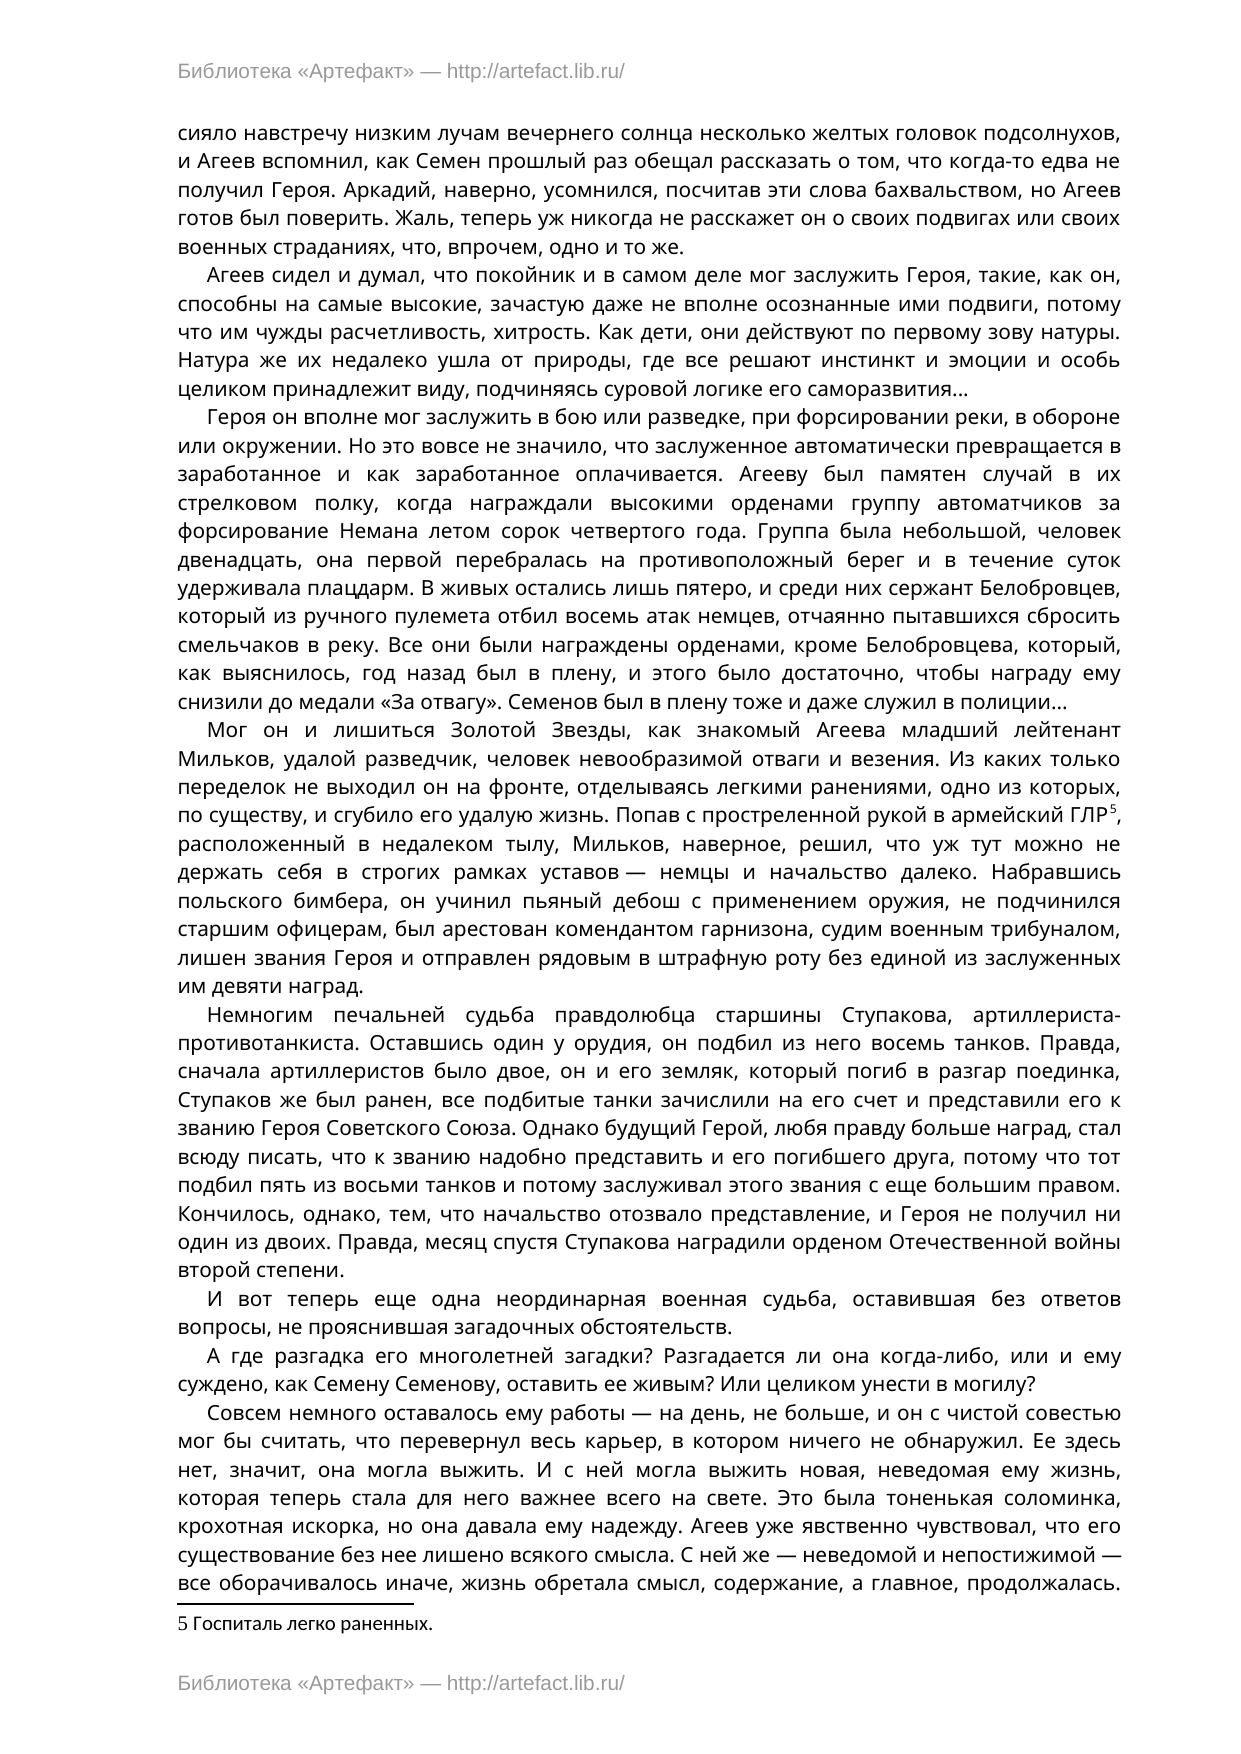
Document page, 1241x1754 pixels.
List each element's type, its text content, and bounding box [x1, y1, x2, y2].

text А где разгадка его многолетней загадки? Разгадается ли она когда-либо, или и ему суждено, как Семену Семенову, оставить ее живым? Или целиком унести в могилу? [177, 1341, 1122, 1398]
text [177, 1398, 1122, 1597]
text Немногим печальней судьба правдолюбца старшины Ступакова, артиллериста-противотанкиста. Оставшись один у орудия, он подбил из него восемь танков. Правда, сначала артиллеристов было двое, он и его земляк, который погиб в разгар поединка, Ступаков же был ранен, все подбитые танки зачислили на его счет и представили его к званию Героя Советского Союза. Однако будущий Герой, любя правду больше наград, стал всюду писать, что к званию надобно представить и его погибшего друга, потому что тот подбил пять из восьми танков и потому заслуживал этого звания с еще большим правом. Кончилось, однако, тем, что начальство отозвало представление, и Героя не получил ни один из двоих. Правда, месяц спустя Ступакова наградили орденом Отечественной войны второй степени. [177, 1000, 1122, 1284]
text Мог он и лишиться Золотой Звезды, как знакомый Агеева младший лейтенант Мильков, удалой разведчик, человек невообразимой отваги и везения. Из каких только переделок не выходил он на фронте, отделываясь легкими ранениями, одно из которых, по существу, и сгубило его удалую жизнь. Попав с простреленной рукой в армейский ГЛР, расположенный в недалеком тылу, Мильков, наверное, решил, что уж тут можно не держать себя в строгих рамках уставов — немцы и начальство далеко. Набравшись польского бимбера, он учинил пьяный дебош с применением оружия, не подчинился старшим офицерам, был арестован комендантом гарнизона, судим военным трибуналом, лишен звания Героя и отправлен рядовым в штрафную роту без единой из заслуженных им девяти наград. [177, 715, 1122, 1000]
text Агеев сидел и думал, что покойник и в самом деле мог заслужить Героя, такие, как он, способны на самые высокие, зачастую даже не вполне осознанные ими подвиги, потому что им чужды расчетливость, хитрость. Как дети, они действуют по первому зову натуры. Натура же их недалеко ушла от природы, где все решают инстинкт и эмоции и особь целиком принадлежит виду, подчиняясь суровой логике его саморазвития... [177, 260, 1122, 402]
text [177, 118, 1122, 260]
text Героя он вполне мог заслужить в бою или разведке, при форсировании реки, в обороне или окружении. Но это вовсе не значило, что заслуженное автоматически превращается в заработанное и как заработанное оплачивается. Агееву был памятен случай в их стрелковом полку, когда награждали высокими орденами группу автоматчиков за форсирование Немана летом сорок четвертого года. Группа была небольшой, человек двенадцать, она первой перебралась на противоположный берег и в течение суток удерживала плацдарм. В живых остались лишь пятеро, и среди них сержант Белобровцев, который из ручного пулемета отбил восемь атак немцев, отчаянно пытавшихся сбросить смельчаков в реку. Все они были награждены орденами, кроме Белобровцева, который, как выяснилось, год назад был в плену, и этого было достаточно, чтобы награду ему снизили до медали «За отвагу». Семенов был в плену тоже и даже служил в полиции... [177, 402, 1122, 715]
text И вот теперь еще одна неординарная военная судьба, оставившая без ответов вопросы, не прояснившая загадочных обстоятельств. [177, 1284, 1122, 1341]
